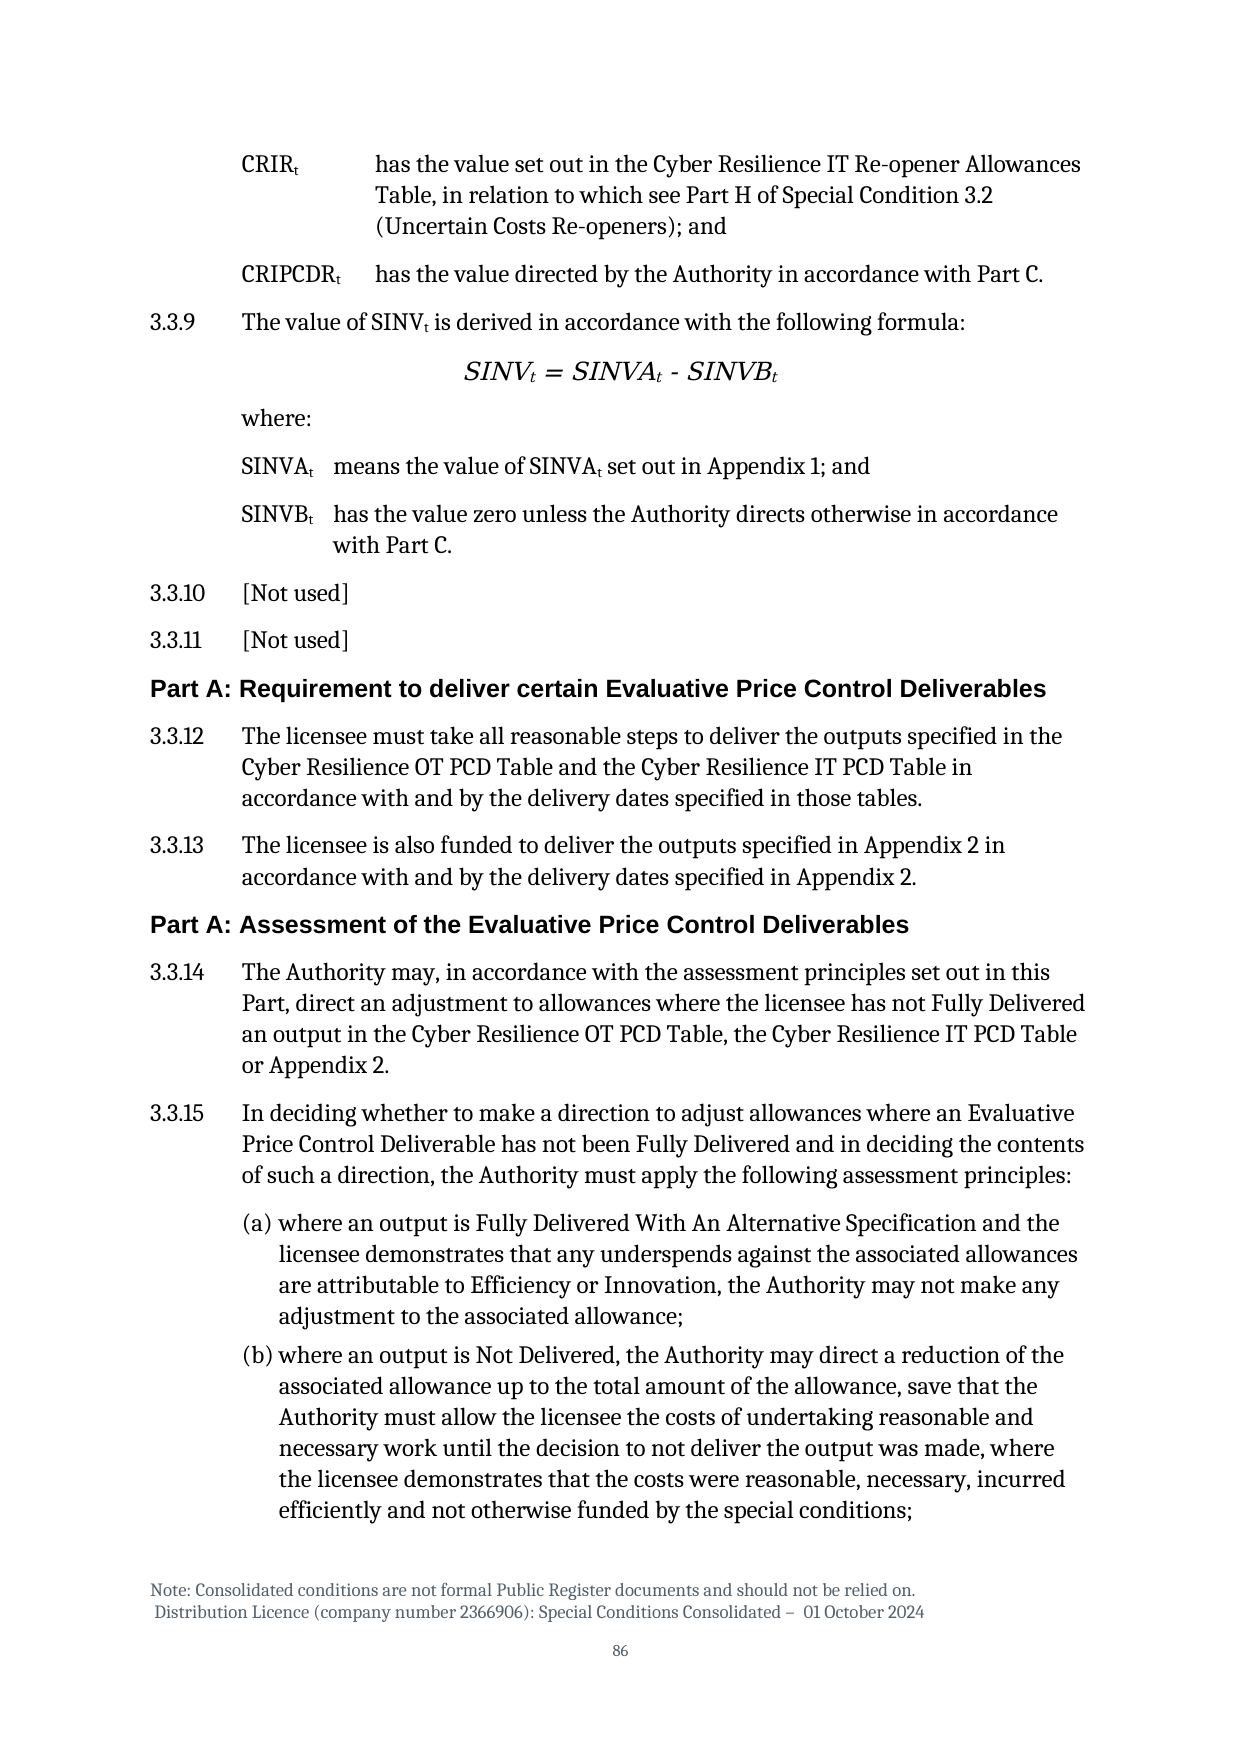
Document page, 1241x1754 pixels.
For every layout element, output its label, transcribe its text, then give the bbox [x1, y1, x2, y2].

text In deciding whether to make a direction to adjust allowances where an Evaluative Price Control Deliverable has not been Fully Delivered and in deciding the contents of such a direction, the Authority must apply the following assessment principles: [150, 1099, 1090, 1189]
subtitle Requirement to deliver certain Evaluative Price Control Deliverables [150, 674, 1090, 703]
text CRIPCDRt has the value directed by the Authority in accordance with Part C. [242, 260, 1090, 288]
text SINVAt means the value of SINVAt set out in Appendix 1; and [242, 452, 1090, 481]
list where an output is Not Delivered, the Authority may direct a reduction of the associated allowance up to the total amount of the allowance, save that the Authority must allow the licensee the costs of undertaking reasonable and necessary work until the decision to not deliver the output was made, where the licensee demonstrates that the costs were reasonable, necessary, incurred efficiently and not otherwise funded by the special conditions; [242, 1341, 1090, 1525]
text CRIRt has the value set out in the Cyber Resilience IT Re-opener Allowances Table, in relation to which see Part H of Special Condition 3.2 (Uncertain Costs Re-openers); and [242, 150, 1090, 241]
text The Authority may, in accordance with the assessment principles set out in this Part, direct an adjustment to allowances where the licensee has not Fully Delivered an output in the Cyber Resilience OT PCD Table, the Cyber Resilience IT PCD Table or Appendix 2. [150, 958, 1090, 1080]
text The licensee is also funded to deliver the outputs specified in Appendix 2 in accordance with and by the delivery dates specified in Appendix 2. [150, 831, 1090, 891]
text [Not used] [150, 626, 1090, 655]
text SINVt = SINVAt - SINVBt [150, 355, 1090, 385]
text The licensee must take all reasonable steps to deliver the outputs specified in the Cyber Resilience OT PCD Table and the Cyber Resilience IT PCD Table in accordance with and by the delivery dates specified in those tables. [150, 722, 1090, 812]
text [Not used] [150, 578, 1090, 607]
text SINVBt has the value zero unless the Authority directs otherwise in accordance with Part C. [242, 500, 1090, 559]
text where: [242, 404, 1090, 433]
list where an output is Fully Delivered With An Alternative Specification and the licensee demonstrates that any underspends against the associated allowances are attributable to Efficiency or Innovation, the Authority may not make any adjustment to the associated allowance; [242, 1208, 1090, 1330]
subtitle Assessment of the Evaluative Price Control Deliverables [150, 910, 1090, 939]
text The value of SINVt is derived in accordance with the following formula: [150, 307, 1090, 336]
